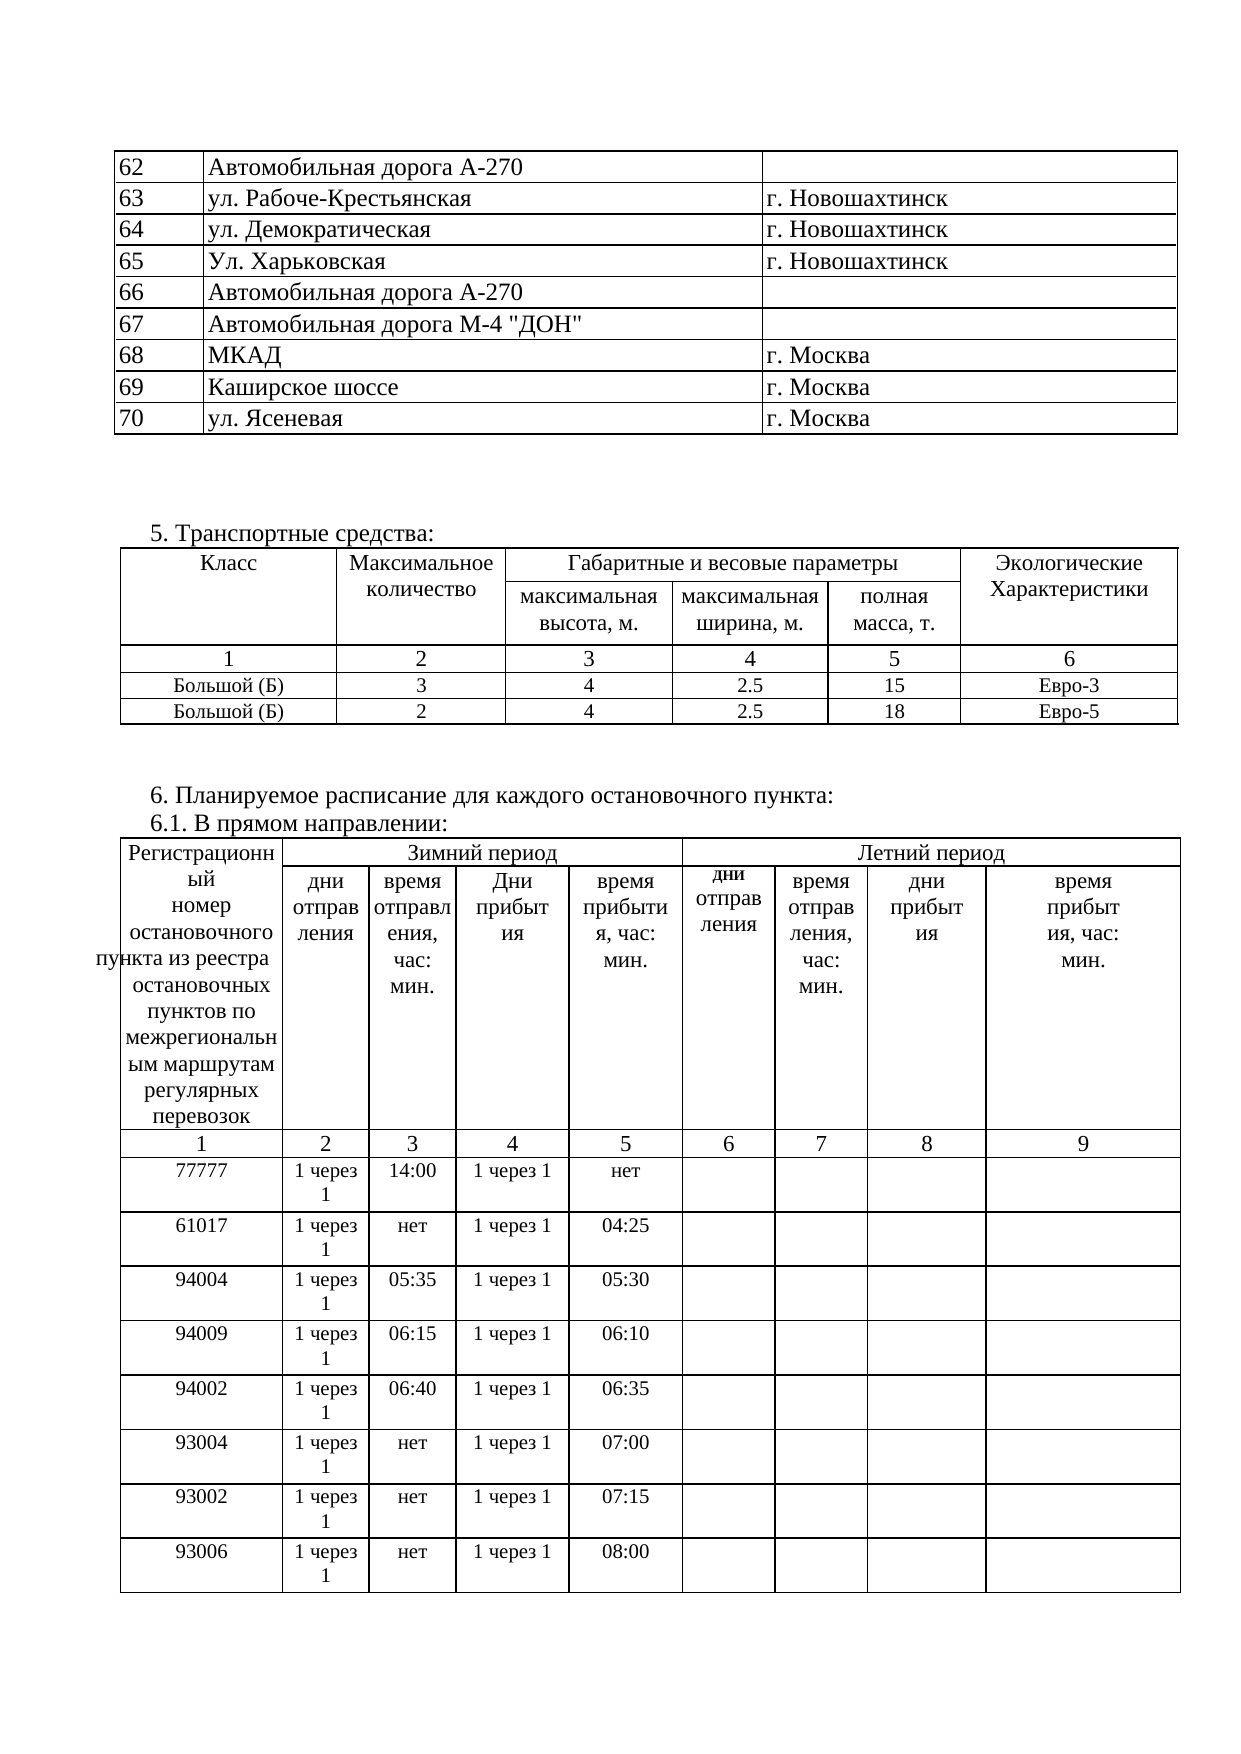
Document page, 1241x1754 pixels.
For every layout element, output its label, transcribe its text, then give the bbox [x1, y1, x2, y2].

table_cell 94009 [121, 1321, 282, 1374]
table_cell 3 [370, 1130, 455, 1157]
table_cell [987, 1213, 1180, 1265]
table_cell 1 через 1 [457, 1213, 568, 1265]
table_cell 1 через 1 [283, 1321, 368, 1374]
table_header Регистрационный номер остановочного пункта из реестра остановочных пунктов по межрегиональным маршрутам регулярных перевозок [121, 839, 282, 1129]
table_cell 08:00 [570, 1539, 682, 1592]
table_cell [868, 1539, 985, 1592]
table_cell 4 [506, 699, 672, 723]
table_cell 2.5 [673, 699, 827, 723]
table_cell время прибыт ия, час: мин. [987, 867, 1180, 1129]
table_cell 93002 [121, 1485, 282, 1537]
table_cell г. Новошахтинск [763, 213, 1177, 244]
table_cell Каширское шоссе [204, 372, 762, 402]
table_cell [868, 1213, 985, 1265]
table_cell 1 через 1 [457, 1376, 568, 1428]
table_cell [683, 1539, 774, 1592]
table_cell 1 через 1 [283, 1213, 368, 1265]
table_cell 67 [115, 308, 203, 339]
table_cell 2.5 [673, 673, 827, 697]
table_cell 69 [115, 371, 203, 402]
table_cell 93006 [121, 1539, 282, 1592]
text 6. Планируемое расписание для каждого остановочного пункта: [150, 780, 1090, 808]
table_cell 6 [683, 1130, 774, 1157]
table_cell [683, 1376, 774, 1428]
table_cell 1 через 1 [457, 1485, 568, 1537]
table_cell [868, 1321, 985, 1374]
table_cell Большой (Б) [121, 699, 336, 723]
table_cell 1 через 1 [283, 1485, 368, 1537]
table_cell 7 [776, 1130, 867, 1157]
table_cell [776, 1158, 867, 1211]
text 6.1. В прямом направлении: [150, 808, 1090, 837]
table_cell дни прибыт ия [868, 867, 985, 1129]
table_cell время прибыти я, час: мин. [570, 867, 682, 1129]
table_cell г. Москва [763, 339, 1177, 370]
table_cell 06:10 [570, 1321, 682, 1374]
table_cell 05:35 [370, 1267, 455, 1320]
table_cell [987, 1430, 1180, 1483]
table_cell 06:15 [370, 1321, 455, 1374]
table_cell 1 через 1 [457, 1321, 568, 1374]
table_cell 94004 [121, 1267, 282, 1320]
table_header Габаритные и весовые параметры [506, 549, 960, 581]
table_header Класс [121, 549, 336, 644]
table_cell Евро-3 [961, 673, 1177, 697]
table_cell 07:00 [570, 1430, 682, 1483]
table_cell ул. Ясеневая [204, 403, 762, 433]
table_cell [987, 1376, 1180, 1428]
table_cell [683, 1430, 774, 1483]
table_cell 93004 [121, 1430, 282, 1483]
table_cell 6 [961, 646, 1177, 672]
table_cell 4 [506, 673, 672, 697]
table_cell г. Москва [763, 402, 1177, 433]
table_cell 2 [283, 1130, 368, 1157]
table_cell 3 [506, 646, 672, 672]
table_cell 2 [337, 699, 505, 723]
table_cell 1 через 1 [283, 1267, 368, 1320]
table_cell [683, 1485, 774, 1537]
table_cell 8 [868, 1130, 985, 1157]
table_cell 04:25 [570, 1213, 682, 1265]
table_cell дни отправ ления [283, 867, 368, 1129]
table_cell [868, 1376, 985, 1428]
table_cell 2 [337, 646, 505, 672]
table_cell 15 [829, 673, 960, 697]
table_cell [868, 1430, 985, 1483]
table_cell 61017 [121, 1213, 282, 1265]
table_cell Большой (Б) [121, 673, 336, 697]
table_cell [987, 1158, 1180, 1211]
table_cell 4 [457, 1130, 568, 1157]
table_cell 64 [115, 214, 203, 244]
table_cell 1 через 1 [283, 1158, 368, 1211]
table_cell [868, 1267, 985, 1320]
table_cell 05:30 [570, 1267, 682, 1320]
table_cell [987, 1267, 1180, 1320]
table_cell [776, 1376, 867, 1428]
table_cell [987, 1321, 1180, 1374]
table_cell [763, 276, 1177, 307]
table_cell [683, 1321, 774, 1374]
table_cell ул. Рабоче-Крестьянская [204, 183, 762, 213]
table_cell 70 [115, 403, 203, 433]
table_cell Евро-5 [961, 699, 1177, 723]
table_cell Автомобильная дорога А-270 [204, 277, 762, 307]
table_cell время отправ ления, час: мин. [776, 867, 867, 1129]
table_cell 9 [987, 1130, 1180, 1157]
table_cell нет [370, 1485, 455, 1537]
table_cell 66 [115, 277, 203, 307]
table_cell 3 [337, 673, 505, 697]
table_header Экологические Характеристики [961, 549, 1177, 644]
table_cell г. Москва [763, 370, 1177, 402]
table_cell Ул. Харьковская [204, 246, 762, 276]
table_cell 94002 [121, 1376, 282, 1428]
table_cell ул. Демократическая [204, 215, 762, 244]
table_cell 1 через 1 [457, 1158, 568, 1211]
table_cell МКАД [204, 340, 762, 370]
table_cell полная масса, т. [829, 582, 960, 644]
table_cell [776, 1267, 867, 1320]
table_cell максимальная ширина, м. [673, 582, 827, 644]
table_cell 5 [829, 646, 960, 672]
table_header Летний период [683, 839, 1180, 865]
table_cell время отправл ения, час: мин. [370, 867, 455, 1129]
table_cell 14:00 [370, 1158, 455, 1211]
table_cell [868, 1158, 985, 1211]
table_header Максимальное количество [337, 549, 505, 644]
table_cell 1 через 1 [457, 1539, 568, 1592]
table_cell [987, 1485, 1180, 1537]
table_cell [763, 307, 1177, 339]
table_cell 65 [115, 245, 203, 276]
table_cell 62 [115, 152, 203, 181]
table_cell [987, 1539, 1180, 1592]
table_cell [868, 1485, 985, 1537]
table_cell [683, 1267, 774, 1320]
table_cell [776, 1485, 867, 1537]
table_cell нет [570, 1158, 682, 1211]
table_cell 77777 [121, 1158, 282, 1211]
table_cell 18 [829, 699, 960, 723]
table_cell 1 [121, 646, 336, 672]
table_cell [763, 152, 1177, 181]
table_cell 1 [121, 1130, 282, 1157]
table_cell 06:40 [370, 1376, 455, 1428]
table_cell 1 через 1 [283, 1376, 368, 1428]
table_cell [776, 1430, 867, 1483]
table_cell [776, 1213, 867, 1265]
table_cell 1 через 1 [283, 1430, 368, 1483]
table_cell Автомобильная дорога М-4 "ДОН" [204, 309, 762, 339]
table_cell нет [370, 1213, 455, 1265]
table_cell 68 [115, 340, 203, 370]
text 5. Транспортные средства: [150, 518, 1090, 547]
table_header Зимний период [283, 839, 682, 865]
table_cell 1 через 1 [457, 1430, 568, 1483]
table_cell 06:35 [570, 1376, 682, 1428]
table_cell [776, 1539, 867, 1592]
table_cell 4 [673, 646, 827, 672]
table_cell Автомобильная дорога А-270 [204, 152, 762, 181]
table_cell 07:15 [570, 1485, 682, 1537]
table_cell 1 через 1 [283, 1539, 368, 1592]
table_cell г. Новошахтинск [763, 244, 1177, 276]
table_cell максимальная высота, м. [506, 582, 672, 644]
table_cell [776, 1321, 867, 1374]
table_cell [683, 1213, 774, 1265]
table_cell нет [370, 1539, 455, 1592]
table_cell 5 [570, 1130, 682, 1157]
table_cell [683, 1158, 774, 1211]
table_cell ДНИ отправ ления [683, 867, 774, 1129]
table_cell 1 через 1 [457, 1267, 568, 1320]
table_cell 63 [115, 183, 203, 213]
table_cell нет [370, 1430, 455, 1483]
table_cell г. Новошахтинск [763, 181, 1177, 213]
table_cell Дни прибыт ия [457, 867, 568, 1129]
